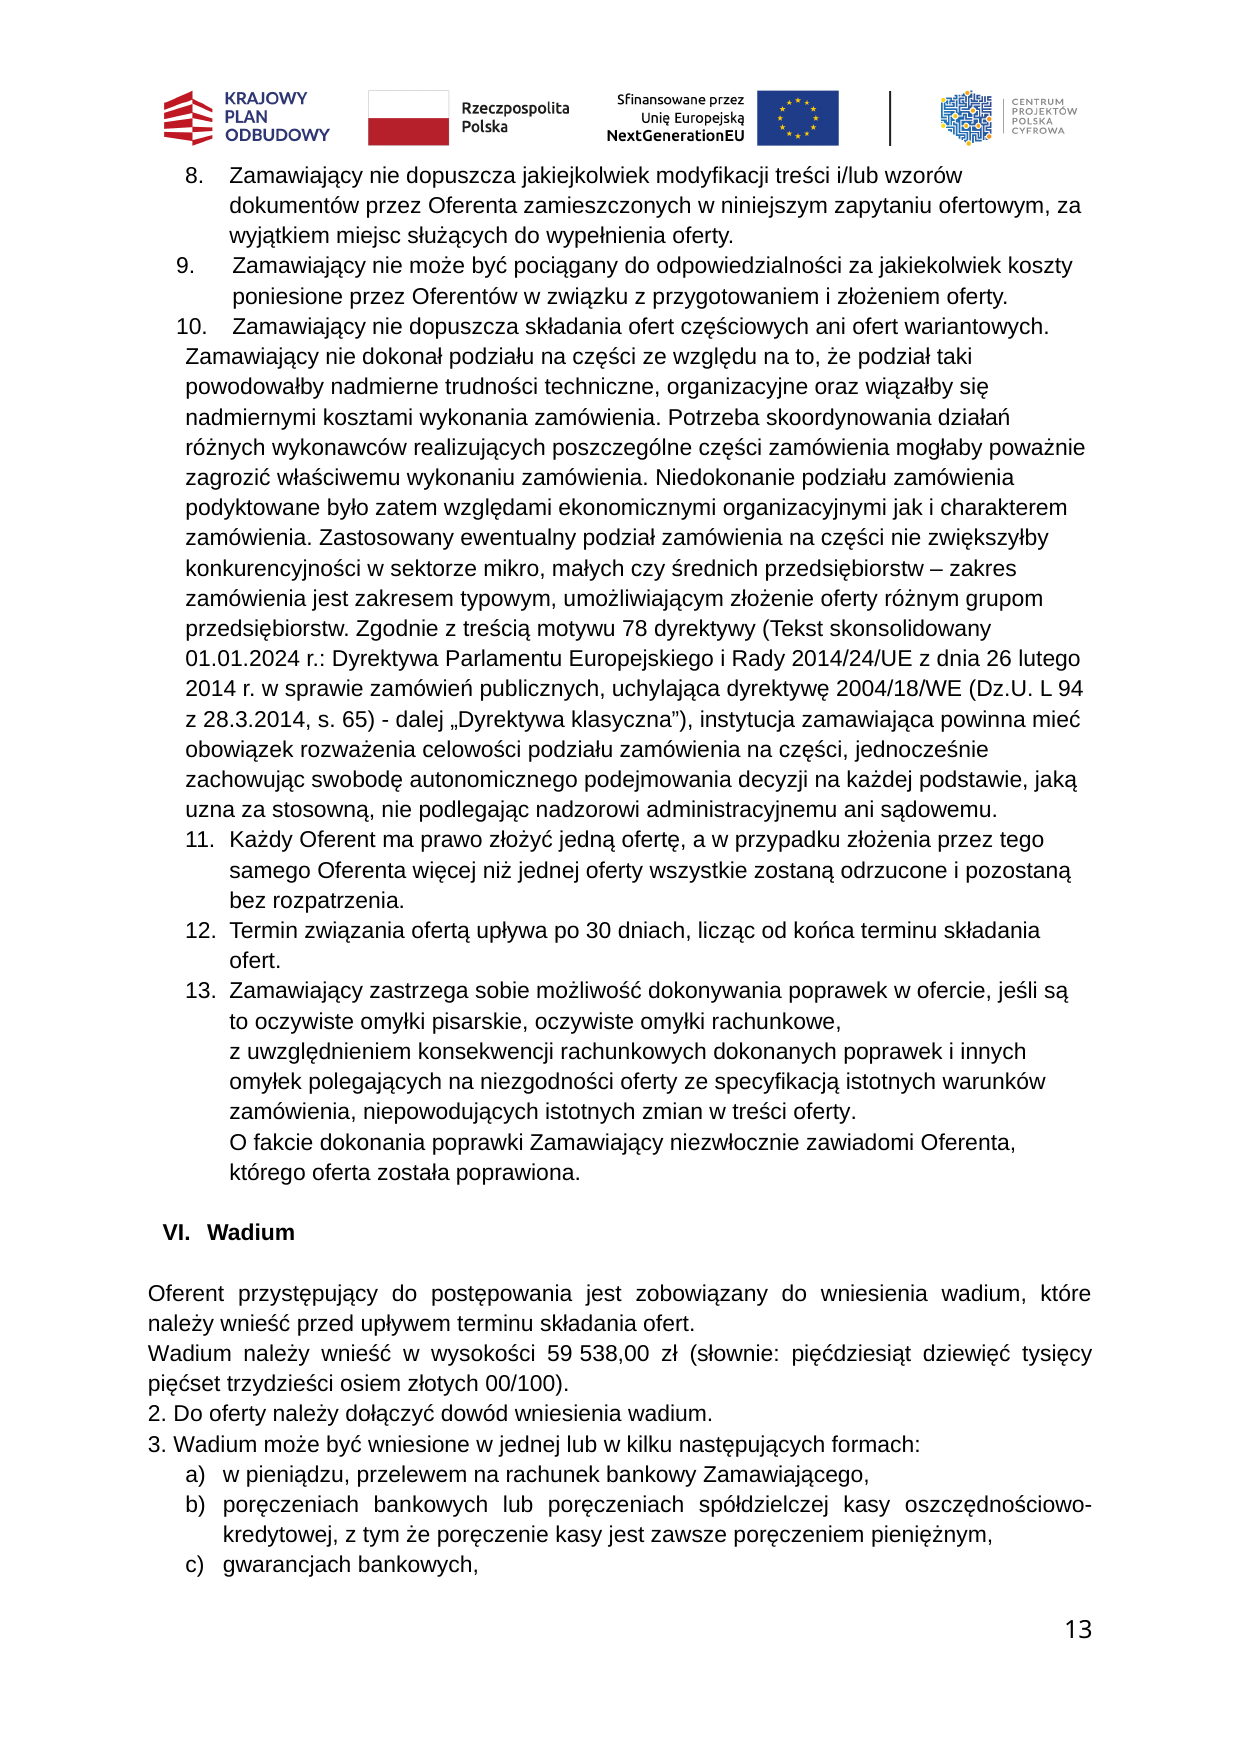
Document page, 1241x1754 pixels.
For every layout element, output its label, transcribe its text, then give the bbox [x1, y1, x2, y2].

list Każdy Oferent ma prawo złożyć jedną ofertę, a w przypadku złożenia przez tego samego Oferenta więcej niż jednej oferty wszystkie zostaną odrzucone i pozostaną bez rozpatrzenia. [185, 826, 1092, 913]
list w pieniądzu, przelewem na rachunek bankowy Zamawiającego, [185, 1461, 1092, 1487]
list 3. Wadium może być wniesione w jednej lub w kilku następujących formach: [148, 1431, 1092, 1457]
list Termin związania ofertą upływa po 30 dniach, licząc od końca terminu składania ofert. [185, 917, 1092, 974]
list Zamawiający zastrzega sobie możliwość dokonywania poprawek w ofercie, jeśli są to oczywiste omyłki pisarskie, oczywiste omyłki rachunkowe, z uwzględnieniem konsekwencji rachunkowych dokonanych poprawek i innych omyłek polegających na niezgodności oferty ze specyfikacją istotnych warunków zamówienia, niepowodujących istotnych zmian w treści oferty. O fakcie dokonania poprawki Zamawiający niezwłocznie zawiadomi Oferenta, którego oferta została poprawiona. [185, 977, 1092, 1185]
list Wadium należy wnieść w wysokości 59 538,00 zł (słownie: pięćdziesiąt dziewięć tysięcy pięćset trzydzieści osiem złotych 00/100). [148, 1340, 1092, 1397]
list Zamawiający nie dopuszcza składania ofert częściowych ani ofert wariantowych. [176, 313, 1092, 339]
list Zamawiający nie dopuszcza jakiejkolwiek modyfikacji treści i/lub wzorów dokumentów przez Oferenta zamieszczonych w niniejszym zapytaniu ofertowym, za wyjątkiem miejsc służących do wypełnienia oferty. [185, 162, 1092, 249]
list 2. Do oferty należy dołączyć dowód wniesienia wadium. [148, 1400, 1092, 1427]
list Wadium [162, 1219, 1092, 1246]
list poręczeniach bankowych lub poręczeniach spółdzielczej kasy oszczędnościowo-kredytowej, z tym że poręczenie kasy jest zawsze poręczeniem pieniężnym, [185, 1491, 1092, 1548]
list Zamawiający nie może być pociągany do odpowiedzialności za jakiekolwiek koszty poniesione przez Oferentów w związku z przygotowaniem i złożeniem oferty. [176, 252, 1092, 309]
list Zamawiający nie dokonał podziału na części ze względu na to, że podział taki powodowałby nadmierne trudności techniczne, organizacyjne oraz wiązałby się nadmiernymi kosztami wykonania zamówienia. Potrzeba skoordynowania działań różnych wykonawców realizujących poszczególne części zamówienia mogłaby poważnie zagrozić właściwemu wykonaniu zamówienia. Niedokonanie podziału zamówienia podyktowane było zatem względami ekonomicznymi organizacyjnymi jak i charakterem zamówienia. Zastosowany ewentualny podział zamówienia na części nie zwiększyłby konkurencyjności w sektorze mikro, małych czy średnich przedsiębiorstw – zakres zamówienia jest zakresem typowym, umożliwiającym złożenie oferty różnym grupom przedsiębiorstw. Zgodnie z treścią motywu 78 dyrektywy (Tekst skonsolidowany 01.01.2024 r.: Dyrektywa Parlamentu Europejskiego i Rady 2014/24/UE z dnia 26 lutego 2014 r. w sprawie zamówień publicznych, uchylająca dyrektywę 2004/18/WE (Dz.U. L 94 z 28.3.2014, s. 65) - dalej „Dyrektywa klasyczna”), instytucja zamawiająca powinna mieć obowiązek rozważenia celowości podziału zamówienia na części, jednocześnie zachowując swobodę autonomicznego podejmowania decyzji na każdej podstawie, jaką uzna za stosowną, nie podlegając nadzorowi administracyjnemu ani sądowemu. [185, 343, 1092, 823]
list Oferent przystępujący do postępowania jest zobowiązany do wniesienia wadium, które należy wnieść przed upływem terminu składania ofert. [148, 1279, 1092, 1336]
list gwarancjach bankowych, [185, 1551, 1092, 1578]
